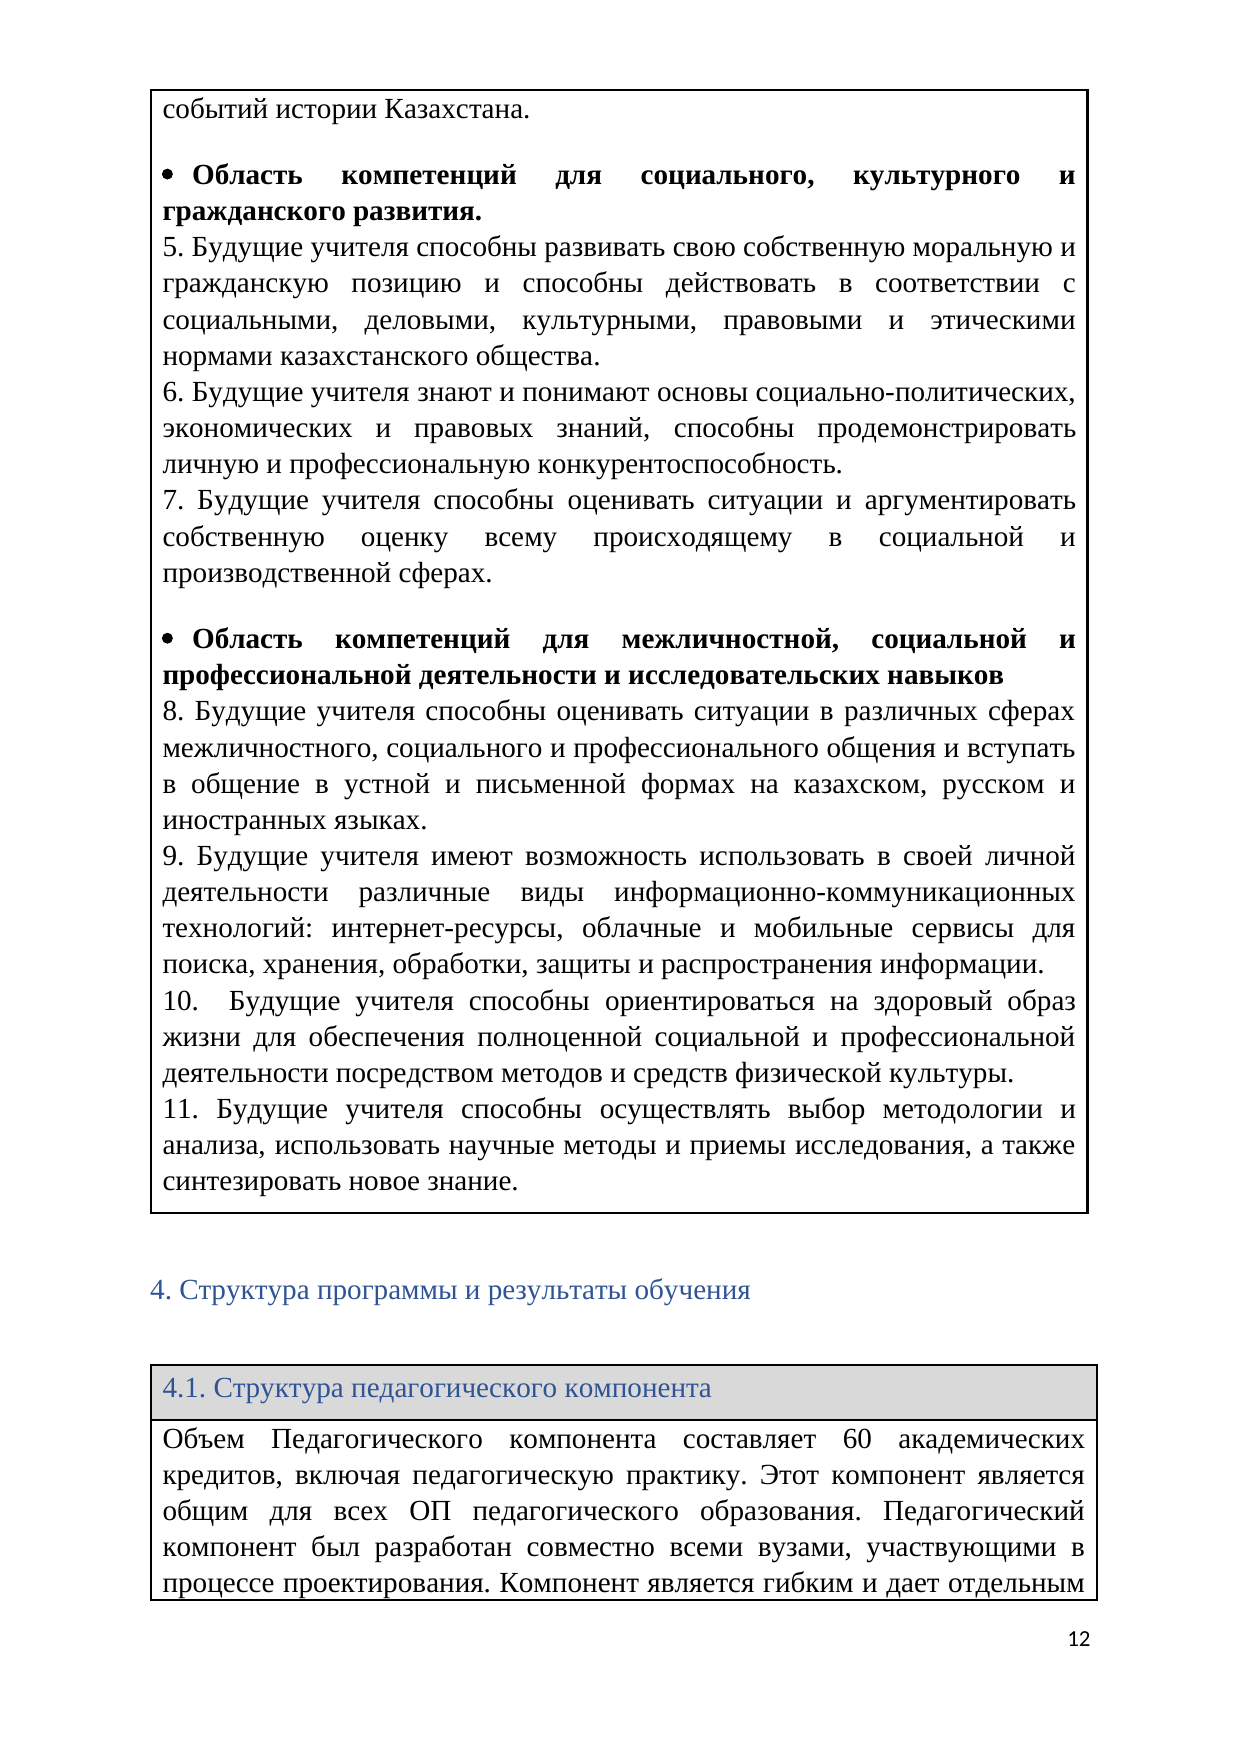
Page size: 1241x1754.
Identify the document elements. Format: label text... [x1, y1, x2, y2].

subtitle 4. Структура программы и результаты обучения [150, 1272, 1090, 1306]
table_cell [152, 1421, 1096, 1599]
table_header 4.1. Структура педагогического компонента [152, 1366, 1096, 1419]
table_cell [152, 91, 1086, 1212]
